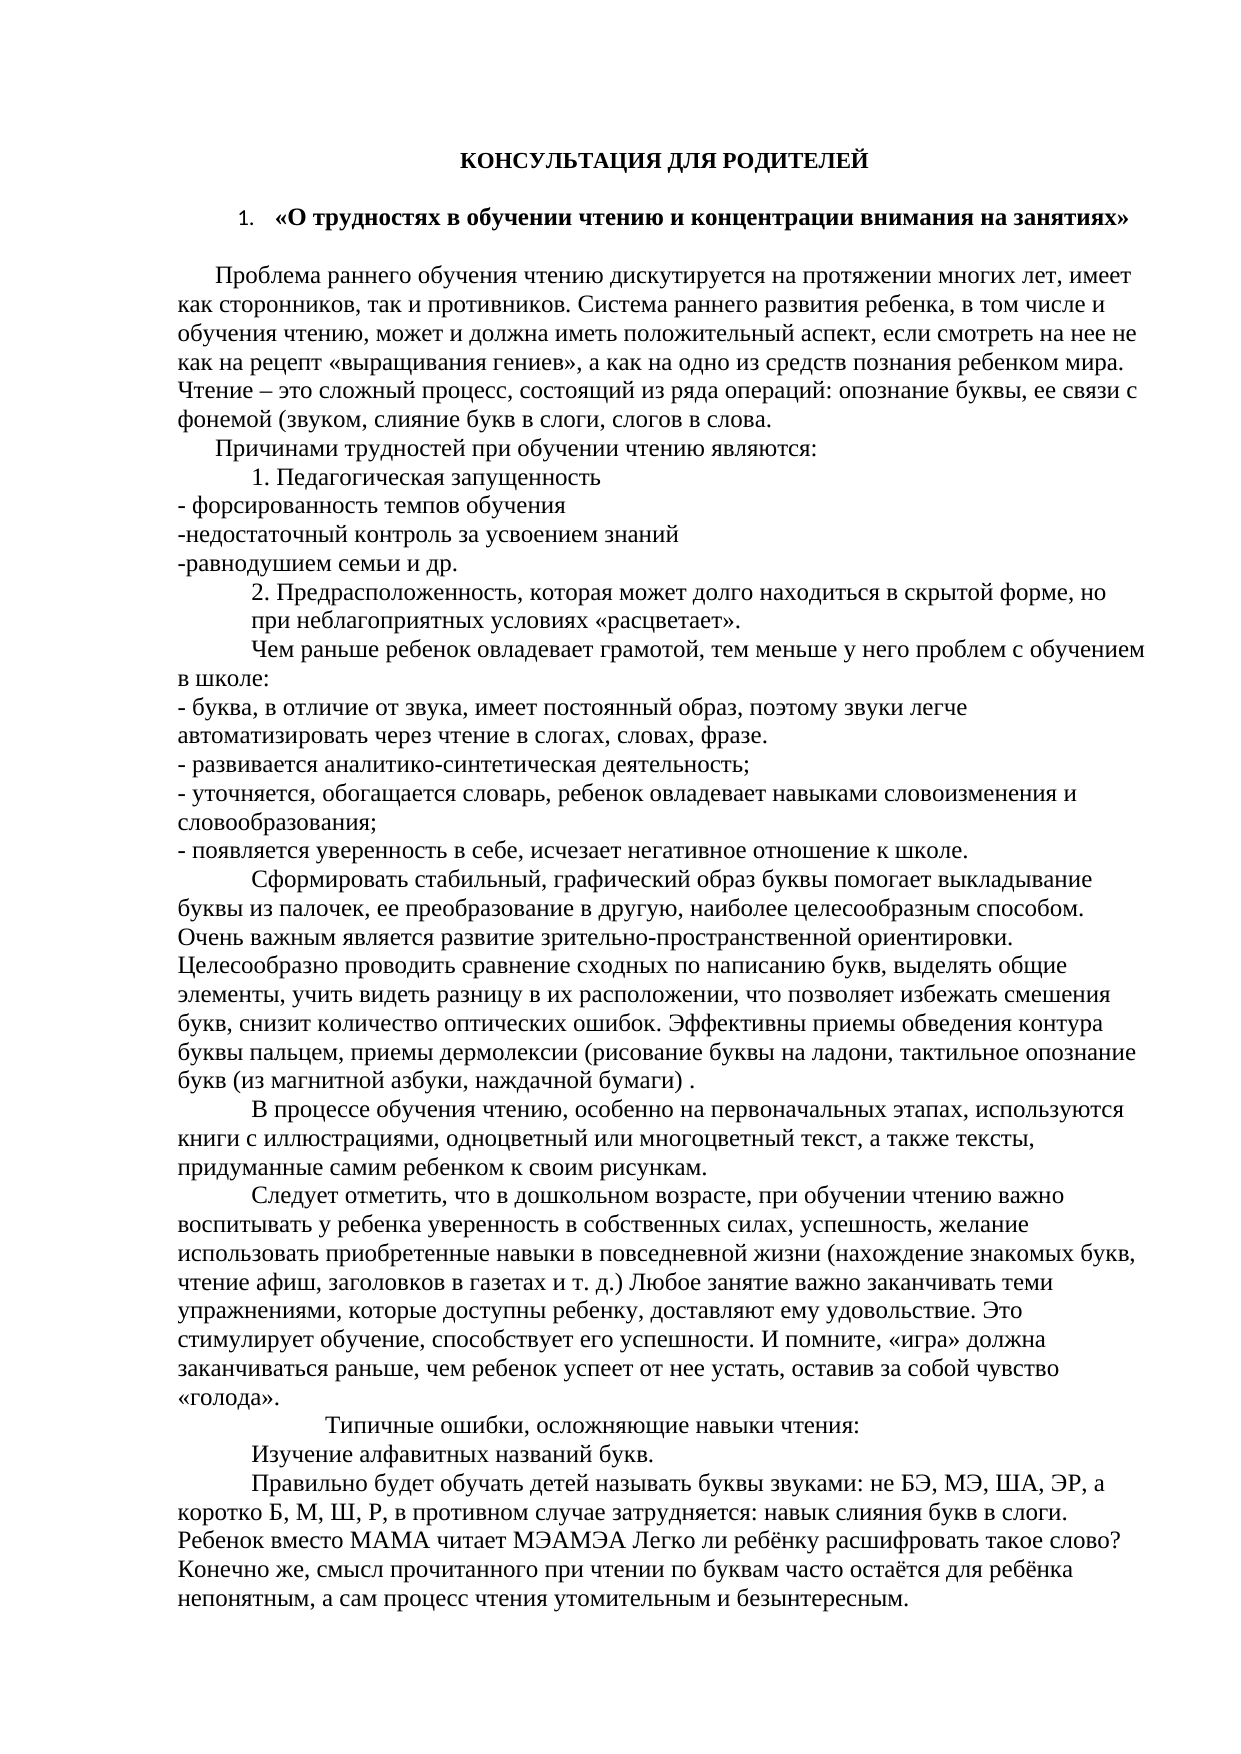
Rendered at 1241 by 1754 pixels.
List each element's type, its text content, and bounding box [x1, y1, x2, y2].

text - появляется уверенность в себе, исчезает негативное отношение к школе. [177, 836, 1152, 864]
text - буква, в отличие от звука, имеет постоянный образ, поэтому звуки легче автоматизировать через чтение в слогах, словах, фразе. [177, 692, 1152, 749]
list «О трудностях в обучении чтению и концентрации внимания на занятиях» [215, 202, 1152, 231]
text Проблема раннего обучения чтению дискутируется на протяжении многих лет, имеет как сторонников, так и противников. Система раннего развития ребенка, в том числе и обучения чтению, может и должна иметь положительный аспект, если смотреть на нее не как на рецепт «выращивания гениев», а как на одно из средств познания ребенком мира. Чтение – это сложный процесс, состоящий из ряда операций: опознание буквы, ее связи с фонемой (звуком, слияние букв в слоги, слогов в слова. [177, 261, 1152, 433]
text 2. Предрасположенность, которая может долго находиться в скрытой форме, но при неблагоприятных условиях «расцветает». [251, 577, 1152, 634]
text -недостаточный контроль за усвоением знаний [177, 519, 1152, 548]
text - уточняется, обогащается словарь, ребенок овладевает навыками словоизменения и словообразования; [177, 778, 1152, 836]
text Причинами трудностей при обучении чтению являются: [177, 433, 1152, 462]
text Следует отметить, что в дошкольном возрасте, при обучении чтению важно воспитывать у ребенка уверенность в собственных силах, успешность, желание использовать приобретенные навыки в повседневной жизни (нахождение знакомых букв, чтение афиш, заголовков в газетах и т. д.) Любое занятие важно заканчивать теми упражнениями, которые доступны ребенку, доставляют ему удовольствие. Это стимулирует обучение, способствует его успешности. И помните, «игра» должна заканчиваться раньше, чем ребенок успеет от нее устать, оставив за собой чувство «голода». [177, 1181, 1152, 1411]
text - развивается аналитико-синтетическая деятельность; [177, 749, 1152, 778]
text Сформировать стабильный, графический образ буквы помогает выкладывание буквы из палочек, ее преобразование в другую, наиболее целесообразным способом. Очень важным является развитие зрительно-пространственной ориентировки. Целесообразно проводить сравнение сходных по написанию букв, выделять общие элементы, учить видеть разницу в их расположении, что позволяет избежать смешения букв, снизит количество оптических ошибок. Эффективны приемы обведения контура буквы пальцем, приемы дермолексии (рисование буквы на ладони, тактильное опознание букв (из магнитной азбуки, наждачной бумаги) . [177, 864, 1152, 1094]
text -равнодушием семьи и др. [177, 548, 1152, 577]
text Правильно будет обучать детей называть буквы звуками: не БЭ, МЭ, ША, ЭР, а коротко Б, М, Ш, Р, в противном случае затрудняется: навык слияния букв в слоги. Ребенок вместо МАМА читает МЭАМЭА Легко ли ребёнку расшифровать такое слово? Конечно же, смысл прочитанного при чтении по буквам часто остаётся для ребёнка непонятным, а сам процесс чтения утомительным и безынтересным. [177, 1468, 1152, 1612]
text 1. Педагогическая запущенность [177, 462, 1152, 491]
text Изучение алфавитных названий букв. [177, 1439, 1152, 1468]
text - форсированность темпов обучения [177, 491, 1152, 519]
text Типичные ошибки, осложняющие навыки чтения: [251, 1411, 1152, 1439]
text КОНСУЛЬТАЦИЯ ДЛЯ РОДИТЕЛЕЙ [177, 147, 1152, 173]
text Чем раньше ребенок овладевает грамотой, тем меньше у него проблем с обучением в школе: [177, 634, 1152, 692]
text В процессе обучения чтению, особенно на первоначальных этапах, используются книги с иллюстрациями, одноцветный или многоцветный текст, а также тексты, придуманные самим ребенком к своим рисункам. [177, 1094, 1152, 1181]
